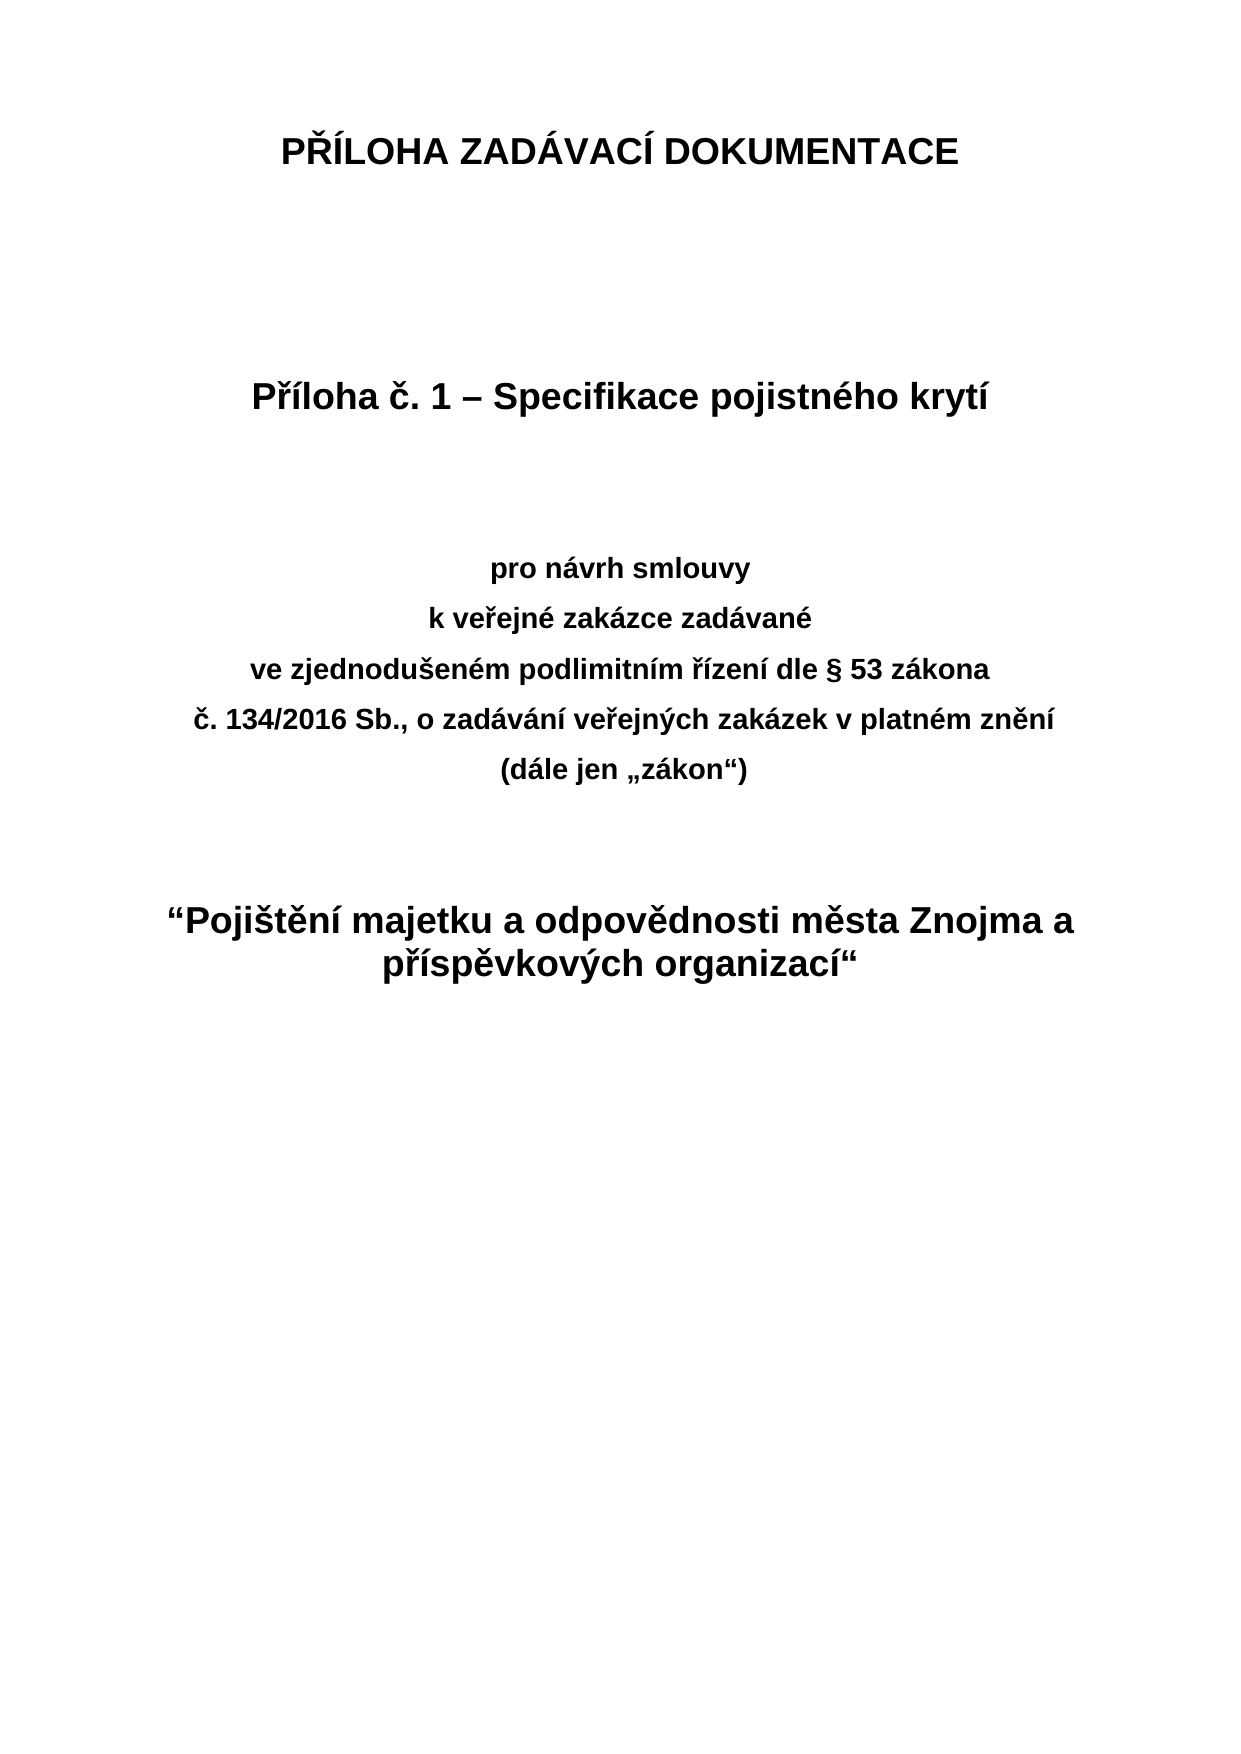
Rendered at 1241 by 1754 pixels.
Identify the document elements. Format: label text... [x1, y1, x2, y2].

text k veřejné zakázce zadávané [148, 601, 1092, 635]
text pro návrh smlouvy [148, 551, 1092, 585]
text “Pojištění majetku a odpovědnosti města Znojma a příspěvkových organizací“ [148, 898, 1092, 985]
text ve zjednodušeném podlimitním řízení dle § 53 zákona [148, 652, 1092, 685]
title PŘÍLOHA ZADÁVACÍ DOKUMENTACE [148, 129, 1092, 172]
text č. 134/2016 Sb., o zadávání veřejných zakázek v platném znění [148, 702, 1092, 736]
text Příloha č. 1 – Specifikace pojistného krytí [148, 374, 1092, 417]
text (dále jen „zákon“) [148, 752, 1092, 786]
